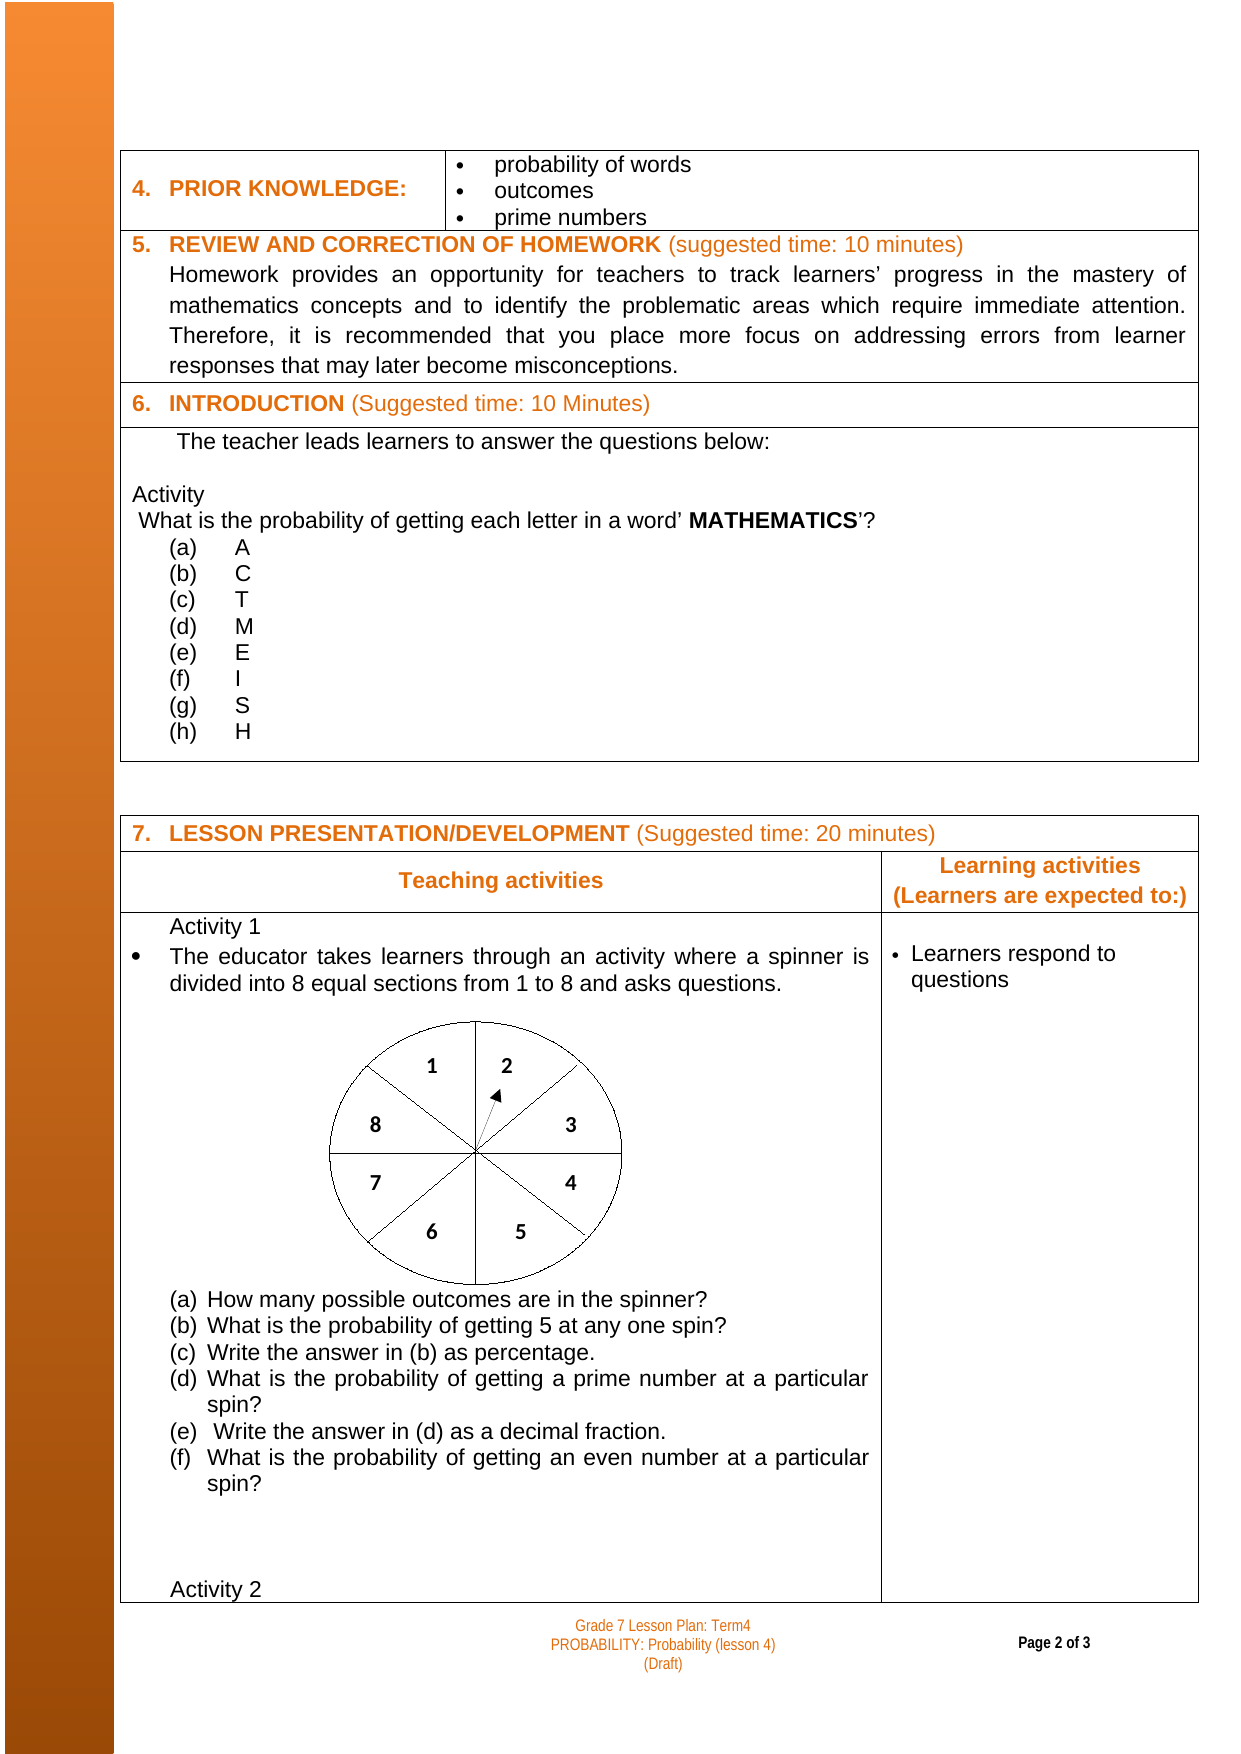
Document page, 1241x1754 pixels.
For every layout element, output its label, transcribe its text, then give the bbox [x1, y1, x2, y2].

table_header LESSON PRESENTATION/DEVELOPMENT (Suggested time: 20 minutes) [121, 816, 1198, 851]
table_cell INTRODUCTION (Suggested time: 10 Minutes) [121, 383, 1198, 427]
table_cell Teaching activities [121, 852, 881, 912]
table_cell PRIOR KNOWLEDGE: [121, 151, 445, 230]
table_cell probability of words outcomes prime numbers [446, 151, 1198, 230]
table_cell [882, 913, 1198, 1602]
table_cell REVIEW AND CORRECTION OF HOMEWORK (suggested time: 10 minutes) Homework provides an opportunity for teachers to track learners’ progress in the mastery of mathematics concepts and to identify the problematic areas which require immediate attention. Therefore, it is recommended that you place more focus on addressing errors from learner responses that may later become misconceptions. [121, 231, 1198, 382]
table_cell Learning activities (Learners are expected to:) [882, 852, 1198, 912]
table_cell The teacher leads learners to answer the questions below: Activity What is the probability of getting each letter in a word’ MATHEMATICS’? A C T M E I S H [121, 428, 1198, 761]
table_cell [121, 913, 881, 1602]
